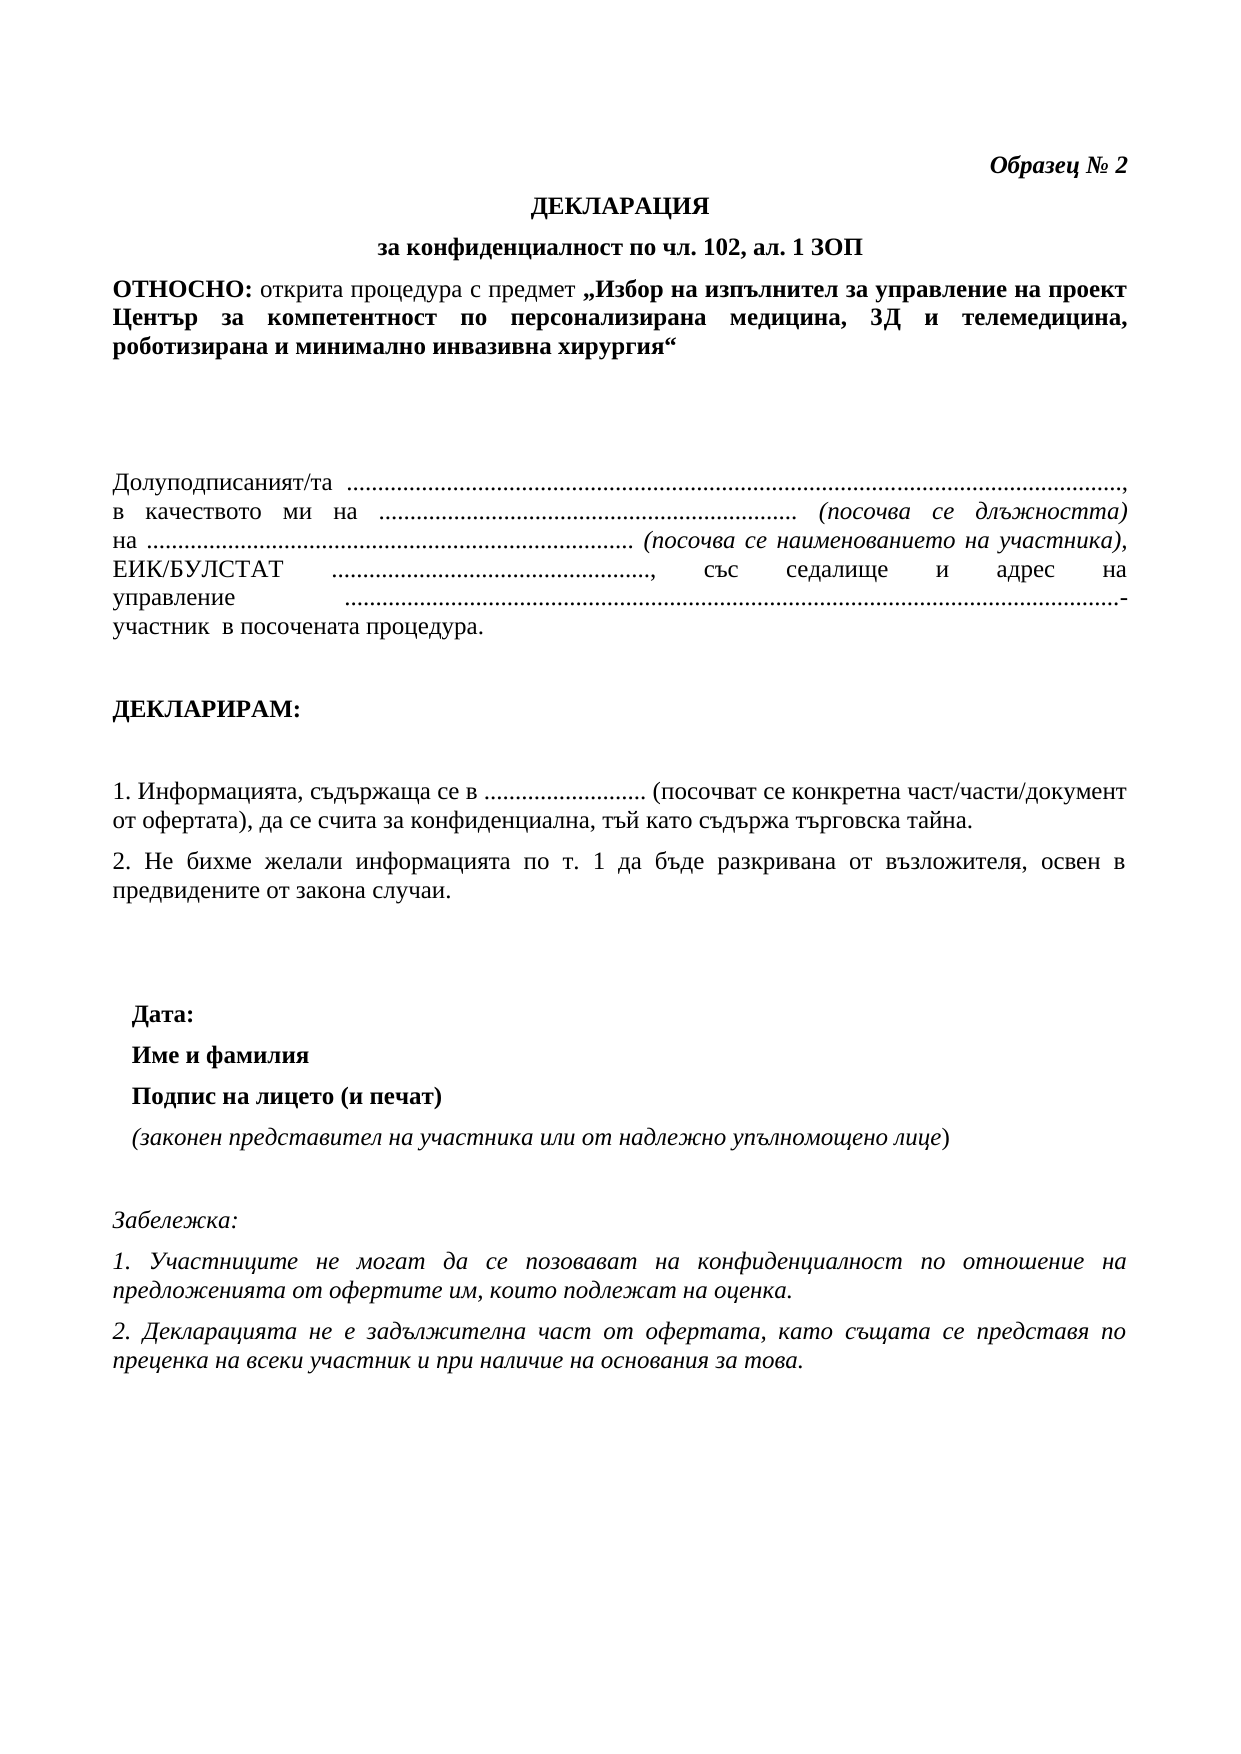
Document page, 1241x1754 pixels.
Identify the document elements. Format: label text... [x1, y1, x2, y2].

text 2. Не бихме желали информацията по т. 1 да бъде разкривана от възложителя, освен в предвидените от закона случаи. [112, 846, 1128, 904]
text ДЕКЛАРИРАМ: [112, 694, 1128, 722]
text Забележка: [112, 1205, 1128, 1234]
text 2. Декларацията не е задължителна част от офертата, като същата се представя по преценка на всеки участник и при наличие на основания за това. [112, 1316, 1128, 1374]
text ОТНОСНО: открита процедура с предмет „Избор на изпълнител за управление на проект Център за компетентност по персонализирана медицина, 3Д и телемедицина, роботизирана и минимално инвазивна хирургия“ [112, 274, 1128, 360]
text Образец № 2 [112, 150, 1128, 179]
table_cell Име и фамилия [120, 1040, 1069, 1081]
table_cell Подпис на лицето (и печат) (законен представител на участника или от надлежно упълномощено лице) [120, 1081, 1069, 1164]
text 1. Информацията, съдържаща се в .......................... (посочват се конкретна част/части/документ от офертата), да се счита за конфиденциална, тъй като съдържа търговска тайна. [112, 776, 1128, 834]
text Долуподписаният/та ............................................................................................................................, в качеството ми на ................................................................... (посочва се длъжността) на .............................................................................. (посочва се наименованието на участника), ЕИК/БУЛСТАТ ..................................................., със седалище и адрес на управление ............................................................................................................................- участник в посочената процедура. [112, 467, 1128, 640]
text ДЕКЛАРАЦИЯ [112, 191, 1128, 220]
text за конфиденциалност по чл. 102, ал. 1 ЗОП [112, 232, 1128, 261]
text 1. Участниците не могат да се позовават на конфиденциалност по отношение на предложенията от офертите им, които подлежат на оценка. [112, 1246, 1128, 1304]
table_header Дата: [120, 958, 1069, 1040]
